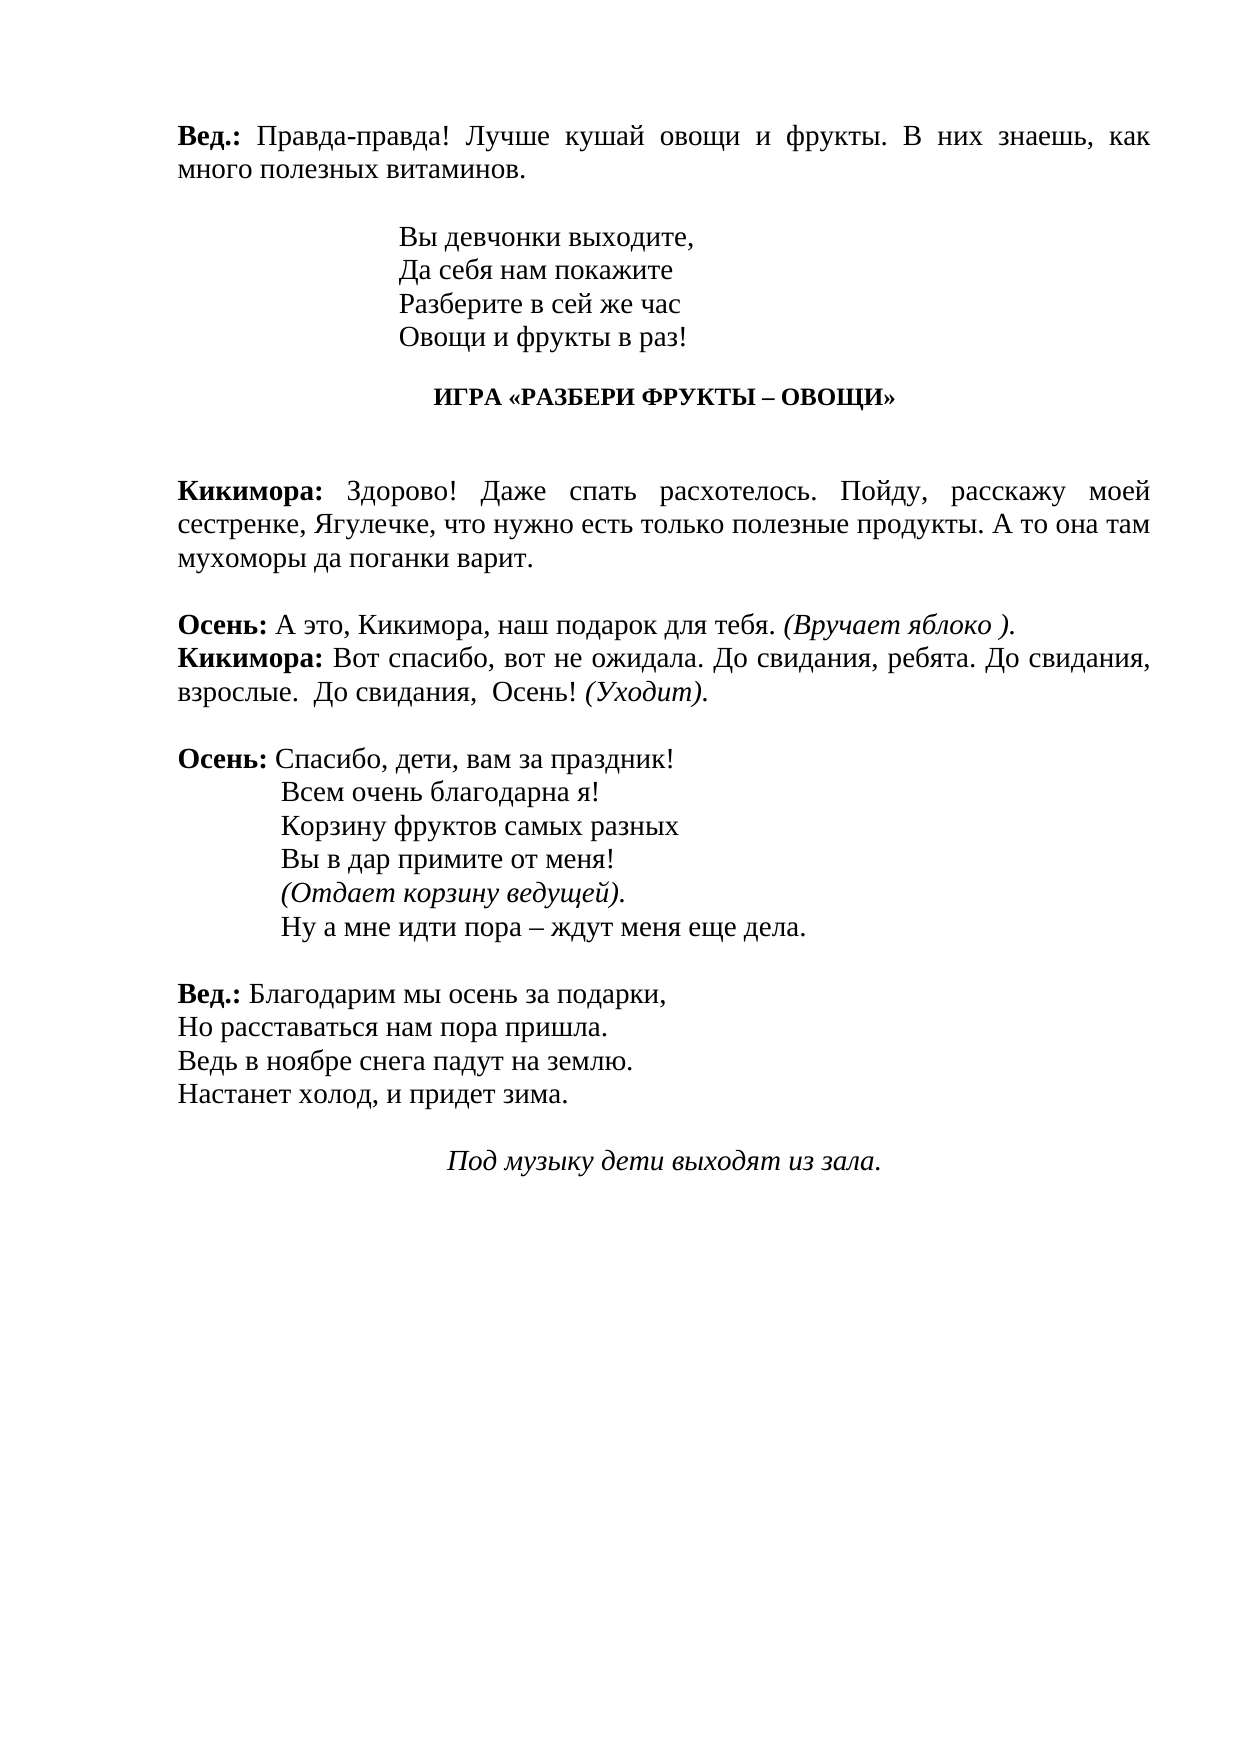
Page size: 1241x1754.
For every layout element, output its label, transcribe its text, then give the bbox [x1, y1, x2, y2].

text Овощи и фрукты в раз! [325, 319, 1152, 353]
text (Отдает корзину ведущей). [177, 875, 1152, 909]
text Настанет холод, и придет зима. [177, 1076, 1152, 1110]
text Ну а мне идти пора – ждут меня еще дела. [177, 909, 1152, 942]
text Вы девчонки выходите, [325, 219, 1152, 252]
text Кикимора: Вот спасибо, вот не ожидала. До свидания, ребята. До свидания, взрослые. До свидания, Осень! (Уходит). [177, 640, 1152, 707]
text Разберите в сей же час [325, 286, 1152, 319]
text Под музыку дети выходят из зала. [177, 1143, 1152, 1177]
text Ведь в ноябре снега падут на землю. [177, 1043, 1152, 1076]
text Вед.: Правда-правда! Лучше кушай овощи и фрукты. В них знаешь, как много полезных витаминов. [177, 118, 1152, 185]
text Вы в дар примите от меня! [177, 842, 1152, 875]
text Да себя нам покажите [325, 252, 1152, 286]
text Всем очень благодарна я! [177, 774, 1152, 808]
text ИГРА «РАЗБЕРИ ФРУКТЫ – ОВОЩИ» [177, 382, 1152, 410]
text Вед.: Благодарим мы осень за подарки, [177, 976, 1152, 1009]
text Осень: А это, Кикимора, наш подарок для тебя. (Вручает яблоко ). [177, 607, 1152, 640]
text Но расставаться нам пора пришла. [177, 1009, 1152, 1043]
text Кикимора: Здорово! Даже спать расхотелось. Пойду, расскажу моей сестренке, Ягулечке, что нужно есть только полезные продукты. А то она там мухоморы да поганки варит. [177, 473, 1152, 573]
text Корзину фруктов самых разных [177, 808, 1152, 842]
text Осень: Спасибо, дети, вам за праздник! [177, 741, 1152, 774]
